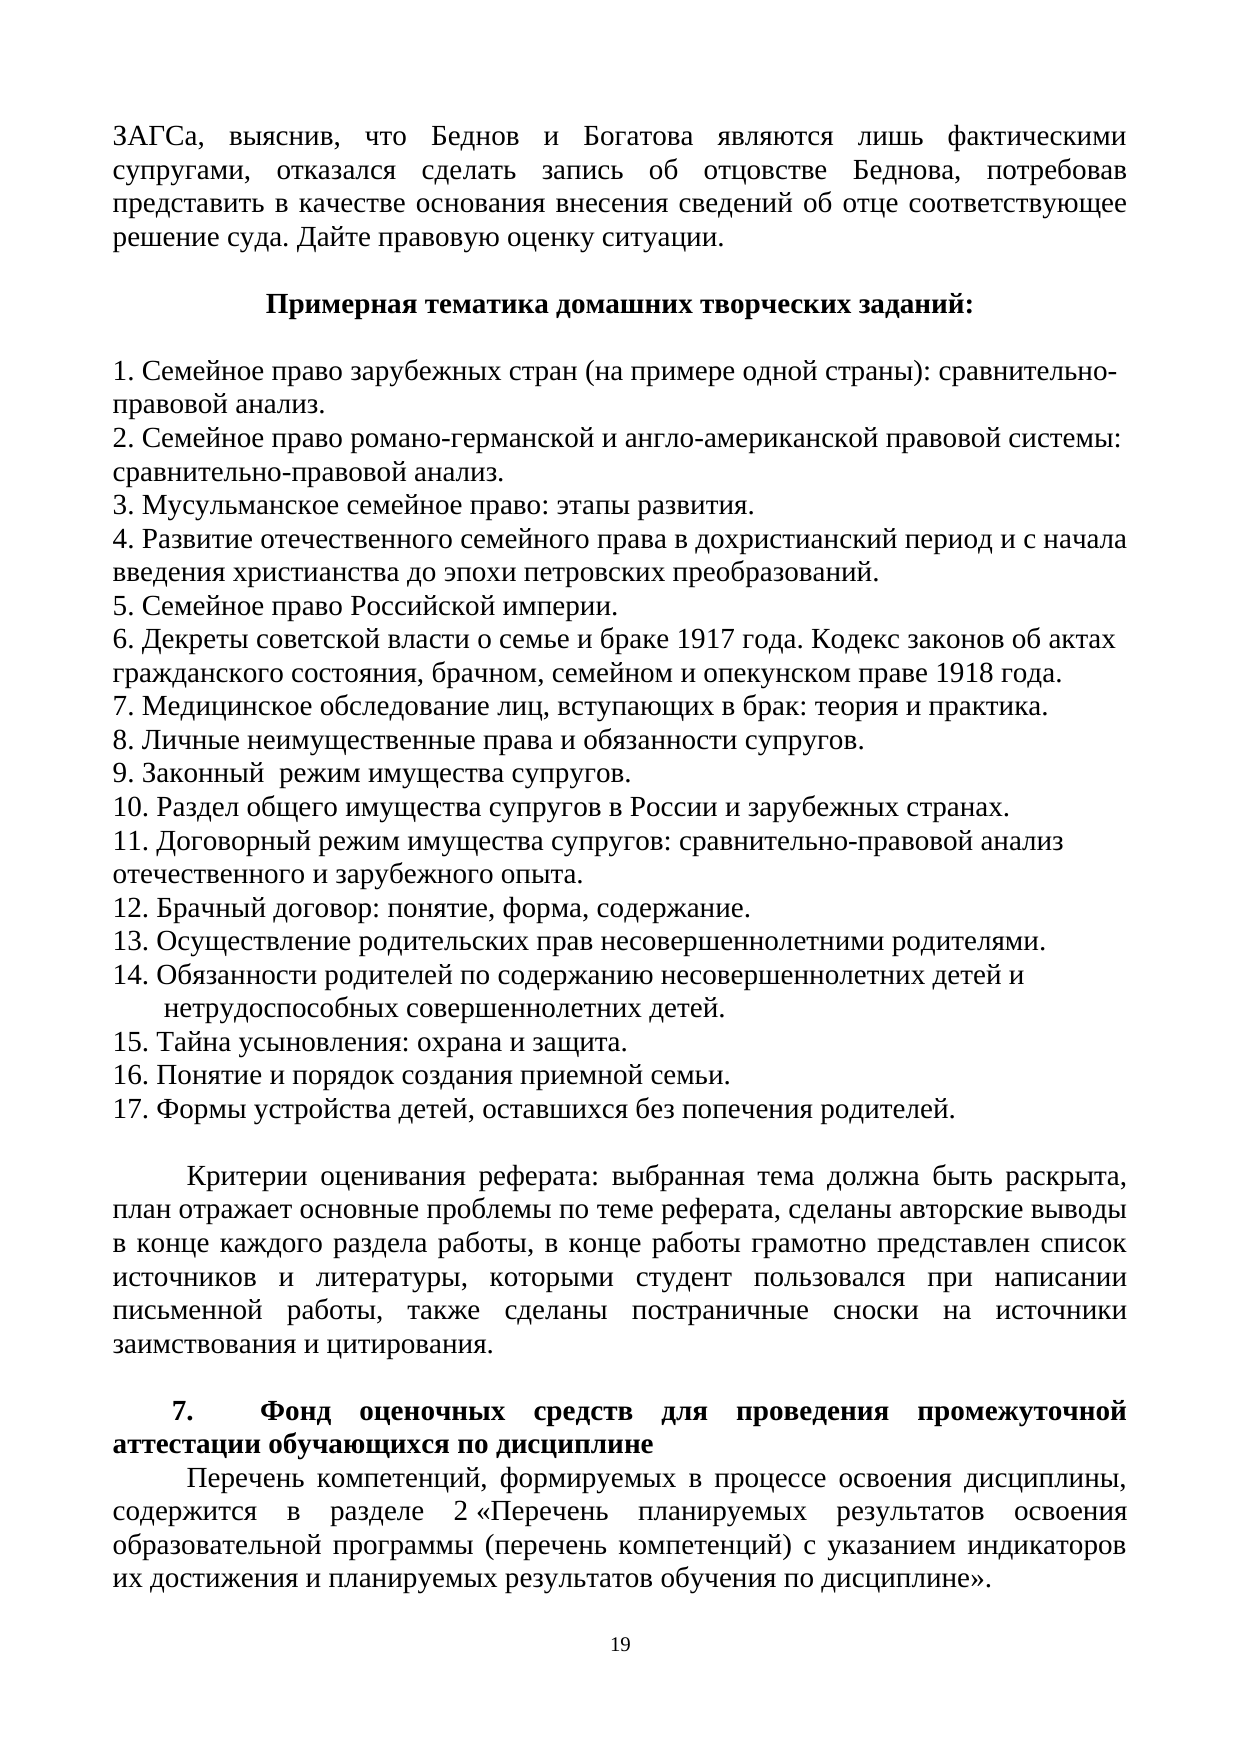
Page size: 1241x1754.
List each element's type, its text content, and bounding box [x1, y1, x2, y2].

text 9. Законный режим имущества супругов. [112, 756, 1128, 789]
text 3. Мусульманское семейное право: этапы развития. [112, 487, 1128, 521]
text 2. Семейное право романо-германской и англо-американской правовой системы: сравнительно-правовой анализ. [112, 420, 1128, 487]
text 13. Осуществление родительских прав несовершеннолетними родителями. [112, 923, 1128, 957]
text Примерная тематика домашних творческих заданий: [112, 286, 1128, 319]
text 11. Договорный режим имущества супругов: сравнительно-правовой анализ отечественного и зарубежного опыта. [112, 823, 1128, 890]
text 8. Личные неимущественные права и обязанности супругов. [112, 722, 1128, 756]
text 1. Семейное право зарубежных стран (на примере одной страны): сравнительно-правовой анализ. [112, 353, 1128, 420]
text 7. Фонд оценочных средств для проведения промежуточной аттестации обучающихся по дисциплине [112, 1393, 1128, 1460]
text 12. Брачный договор: понятие, форма, содержание. [112, 890, 1128, 923]
text 16. Понятие и порядок создания приемной семьи. [112, 1057, 1128, 1091]
text 15. Тайна усыновления: охрана и защита. [112, 1024, 1128, 1057]
text 17. Формы устройства детей, оставшихся без попечения родителей. [112, 1091, 1128, 1124]
text 14. Обязанности родителей по содержанию несовершеннолетних детей и [112, 957, 1128, 990]
text 4. Развитие отечественного семейного права в дохристианский период и с начала введения христианства до эпохи петровских преобразований. [112, 521, 1128, 588]
text нетрудоспособных совершеннолетних детей. [112, 990, 1128, 1024]
text Перечень компетенций, формируемых в процессе освоения дисциплины, содержится в разделе 2 «Перечень планируемых результатов освоения образовательной программы (перечень компетенций) с указанием индикаторов их достижения и планируемых результатов обучения по дисциплине». [112, 1460, 1128, 1594]
text Критерии оценивания реферата: выбранная тема должна быть раскрыта, план отражает основные проблемы по теме реферата, сделаны авторские выводы в конце каждого раздела работы, в конце работы грамотно представлен список источников и литературы, которыми студент пользовался при написании письменной работы, также сделаны постраничные сноски на источники заимствования и цитирования. [112, 1158, 1128, 1359]
text 6. Декреты советской власти о семье и браке 1917 года. Кодекс законов об актах гражданского состояния, брачном, семейном и опекунском праве 1918 года. [112, 621, 1128, 688]
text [112, 118, 1128, 252]
text 10. Раздел общего имущества супругов в России и зарубежных странах. [112, 789, 1128, 823]
text 7. Медицинское обследование лиц, вступающих в брак: теория и практика. [112, 688, 1128, 722]
text 5. Семейное право Российской империи. [112, 588, 1128, 621]
